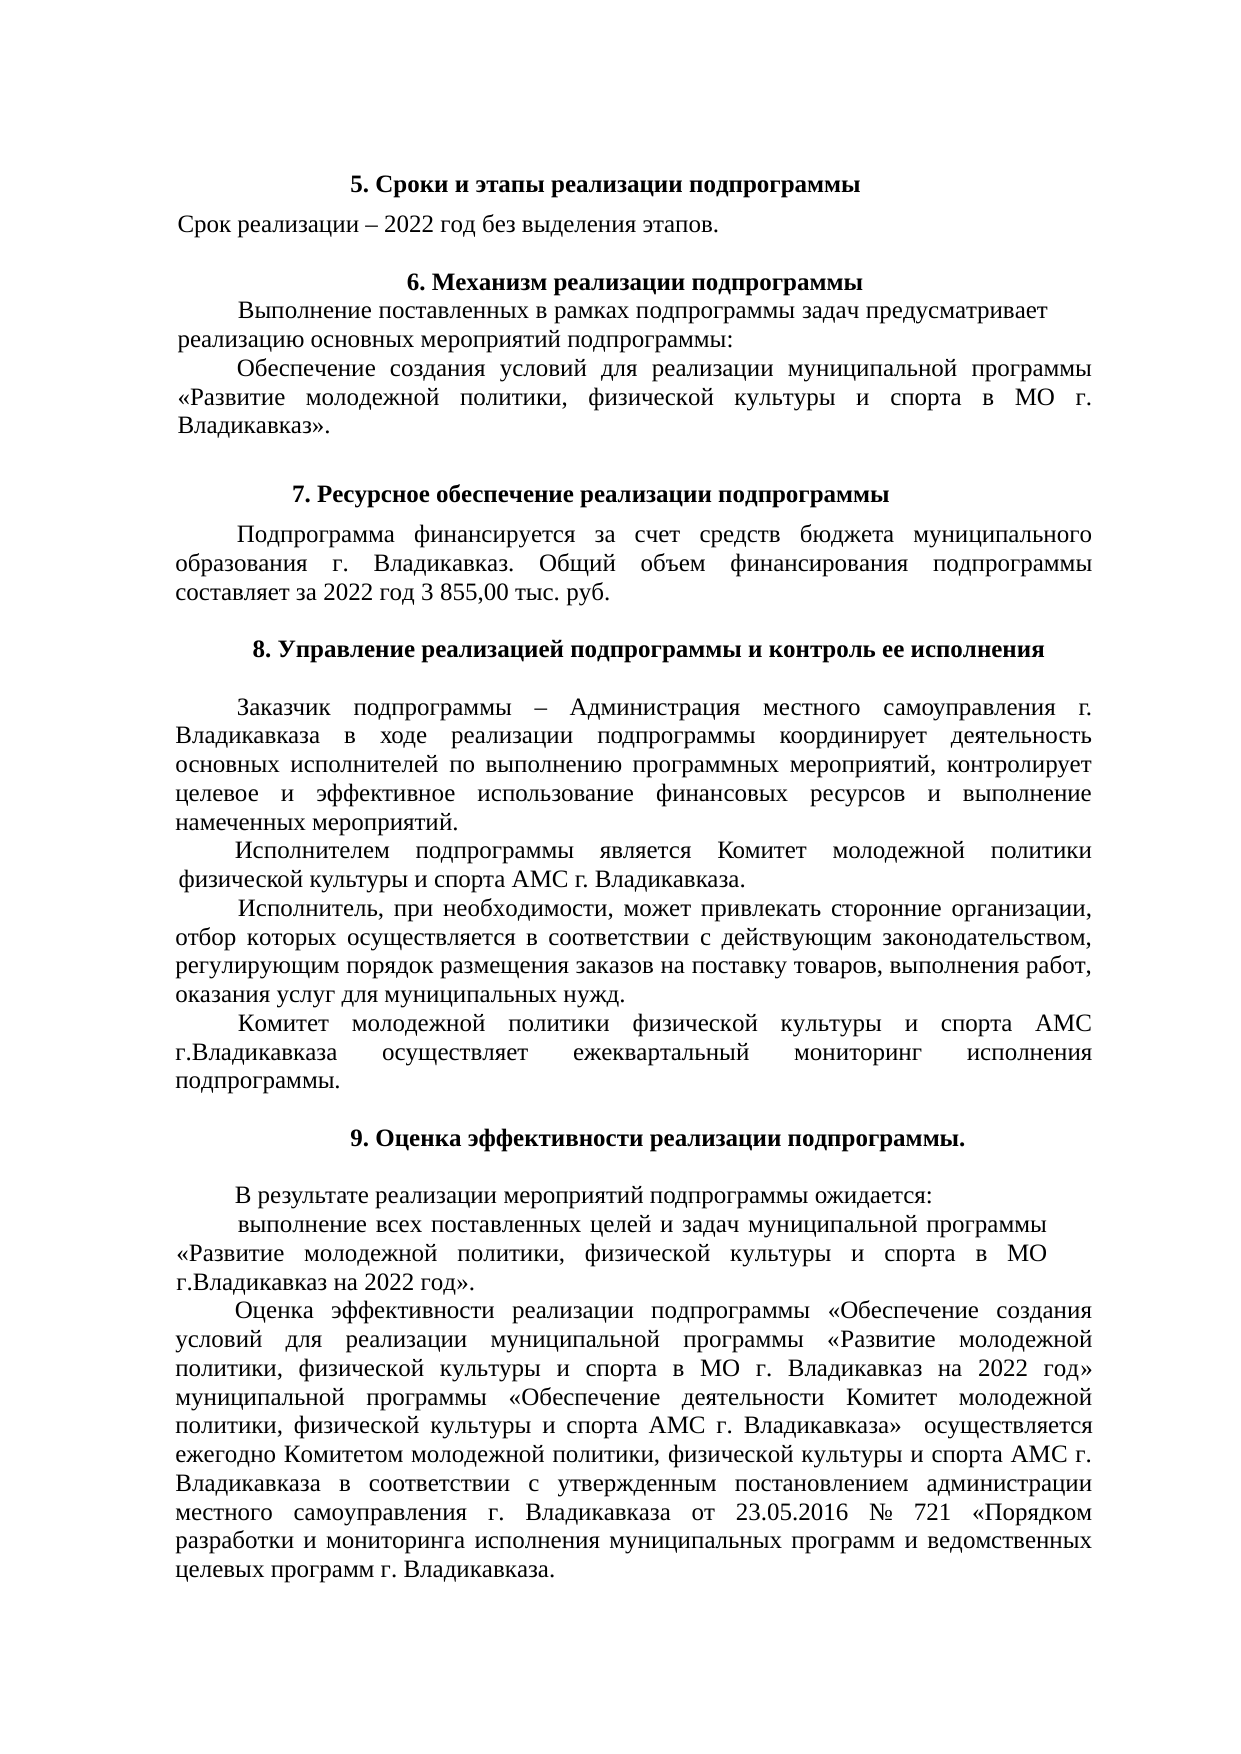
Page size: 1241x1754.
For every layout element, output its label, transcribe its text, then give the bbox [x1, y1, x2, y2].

text 6. Механизм реализации подпрограммы [177, 267, 1093, 296]
text Исполнителем подпрограммы является Комитет молодежной политики физической культуры и спорта АМС г. Владикавказа. [178, 836, 1093, 893]
text Срок реализации – 2022 год без выделения этапов. [177, 209, 1093, 238]
subtitle 7. Ресурсное обеспечение реализации подпрограммы [148, 479, 1034, 508]
subtitle 5. Сроки и этапы реализации подпрограммы [177, 169, 1034, 198]
text Обеспечение создания условий для реализации муниципальной программы «Развитие молодежной политики, физической культуры и спорта в МО г. Владикавказ». [177, 353, 1093, 439]
text 8. Управление реализацией подпрограммы и контроль ее исполнения [177, 634, 1093, 663]
text выполнение всех поставленных целей и задач муниципальной программы «Развитие молодежной политики, физической культуры и спорта в МО г.Владикавказ на 2022 год». [176, 1209, 1048, 1296]
text Выполнение поставленных в рамках подпрограммы задач предусматривает реализацию основных мероприятий подпрограммы: [177, 296, 1048, 353]
text 9. Оценка эффективности реализации подпрограммы. [177, 1123, 1063, 1152]
text Исполнитель, при необходимости, может привлекать сторонние организации, отбор которых осуществляется в соответствии с действующим законодательством, регулирующим порядок размещения заказов на поставку товаров, выполнения работ, оказания услуг для муниципальных нужд. [175, 893, 1093, 1008]
text Оценка эффективности реализации подпрограммы «Обеспечение создания условий для реализации муниципальной программы «Развитие молодежной политики, физической культуры и спорта в МО г. Владикавказ на 2022 год» муниципальной программы «Обеспечение деятельности Комитет молодежной политики, физической культуры и спорта АМС г. Владикавказа» осуществляется ежегодно Комитетом молодежной политики, физической культуры и спорта АМС г. Владикавказа в соответствии с утвержденным постановлением администрации местного самоуправления г. Владикавказа от 23.05.2016 № 721 «Порядком разработки и мониторинга исполнения муниципальных программ и ведомственных целевых программ г. Владикавказа. [175, 1296, 1093, 1583]
text Подпрограмма финансируется за счет средств бюджета муниципального образования г. Владикавказ. Общий объем финансирования подпрограммы составляет за 2022 год 3 855,00 тыс. руб. [175, 519, 1093, 606]
text Заказчик подпрограммы – Администрация местного самоуправления г. Владикавказа в ходе реализации подпрограммы координирует деятельность основных исполнителей по выполнению программных мероприятий, контролирует целевое и эффективное использование финансовых ресурсов и выполнение намеченных мероприятий. [175, 692, 1093, 836]
text В результате реализации мероприятий подпрограммы ожидается: [175, 1181, 1093, 1209]
text Комитет молодежной политики физической культуры и спорта АМС г.Владикавказа осуществляет ежеквартальный мониторинг исполнения подпрограммы. [175, 1008, 1093, 1094]
